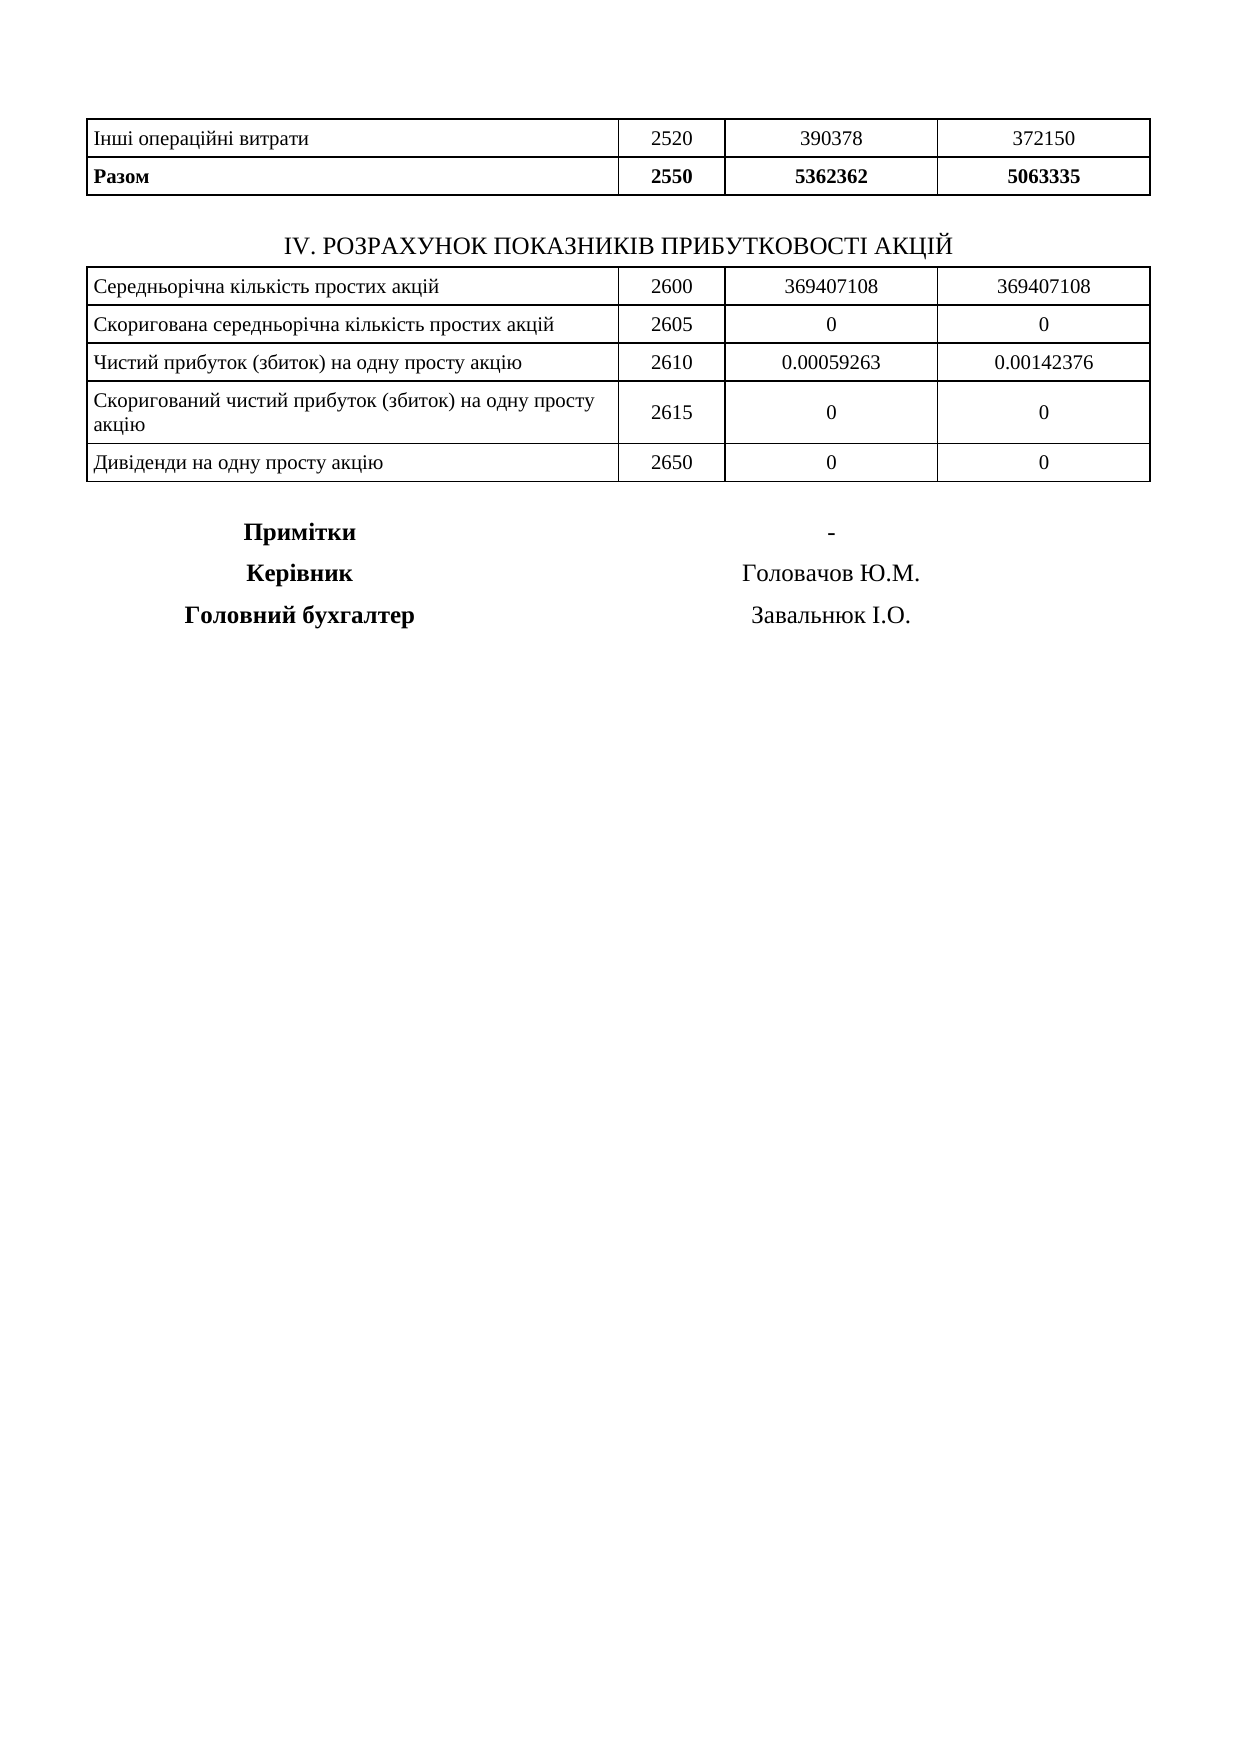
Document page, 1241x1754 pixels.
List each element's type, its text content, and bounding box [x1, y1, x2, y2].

table_cell Головний бухгалтер [87, 594, 512, 635]
table_cell 2650 [619, 444, 724, 481]
table_cell Інші операційні витрати [88, 120, 618, 156]
table_header 369407108 [726, 268, 937, 304]
table_header - [512, 511, 1150, 552]
table_cell 2610 [619, 344, 724, 380]
table_header Примітки [87, 511, 512, 552]
table_cell 0 [938, 306, 1149, 342]
table_cell Разом [88, 158, 618, 194]
table_cell 372150 [938, 120, 1149, 156]
table_header 369407108 [938, 268, 1149, 304]
table_cell Дивіденди на одну просту акцію [88, 444, 618, 481]
table_cell 0 [938, 382, 1149, 442]
table_cell 5362362 [726, 158, 937, 194]
table_cell 0 [938, 444, 1149, 481]
table_cell 0 [726, 444, 937, 481]
table_cell Керівник [87, 552, 512, 593]
table_header Середньорічна кількість простих акцій [88, 268, 618, 304]
table_cell Головачов Ю.М. [512, 552, 1150, 593]
table_cell 2520 [619, 120, 724, 156]
table_cell Скоригована середньорічна кількість простих акцій [88, 306, 618, 342]
table_cell Завальнюк I.О. [512, 594, 1150, 635]
table_cell 0 [726, 306, 937, 342]
table_cell Скоригований чистий прибуток (збиток) на одну просту акцію [88, 382, 618, 442]
table_cell 0.00142376 [938, 344, 1149, 380]
table_cell 2615 [619, 382, 724, 442]
table_cell 2550 [619, 158, 724, 194]
table_cell 5063335 [938, 158, 1149, 194]
table_cell 0 [726, 382, 937, 442]
table_cell Чистий прибуток (збиток) на одну просту акцію [88, 344, 618, 380]
table_cell 2605 [619, 306, 724, 342]
table_cell 0.00059263 [726, 344, 937, 380]
table_header ІV. РОЗРАХУНОК ПОКАЗНИКІВ ПРИБУТКОВОСТІ АКЦІЙ [87, 225, 1150, 266]
table_cell 390378 [726, 120, 937, 156]
table_header 2600 [619, 268, 724, 304]
